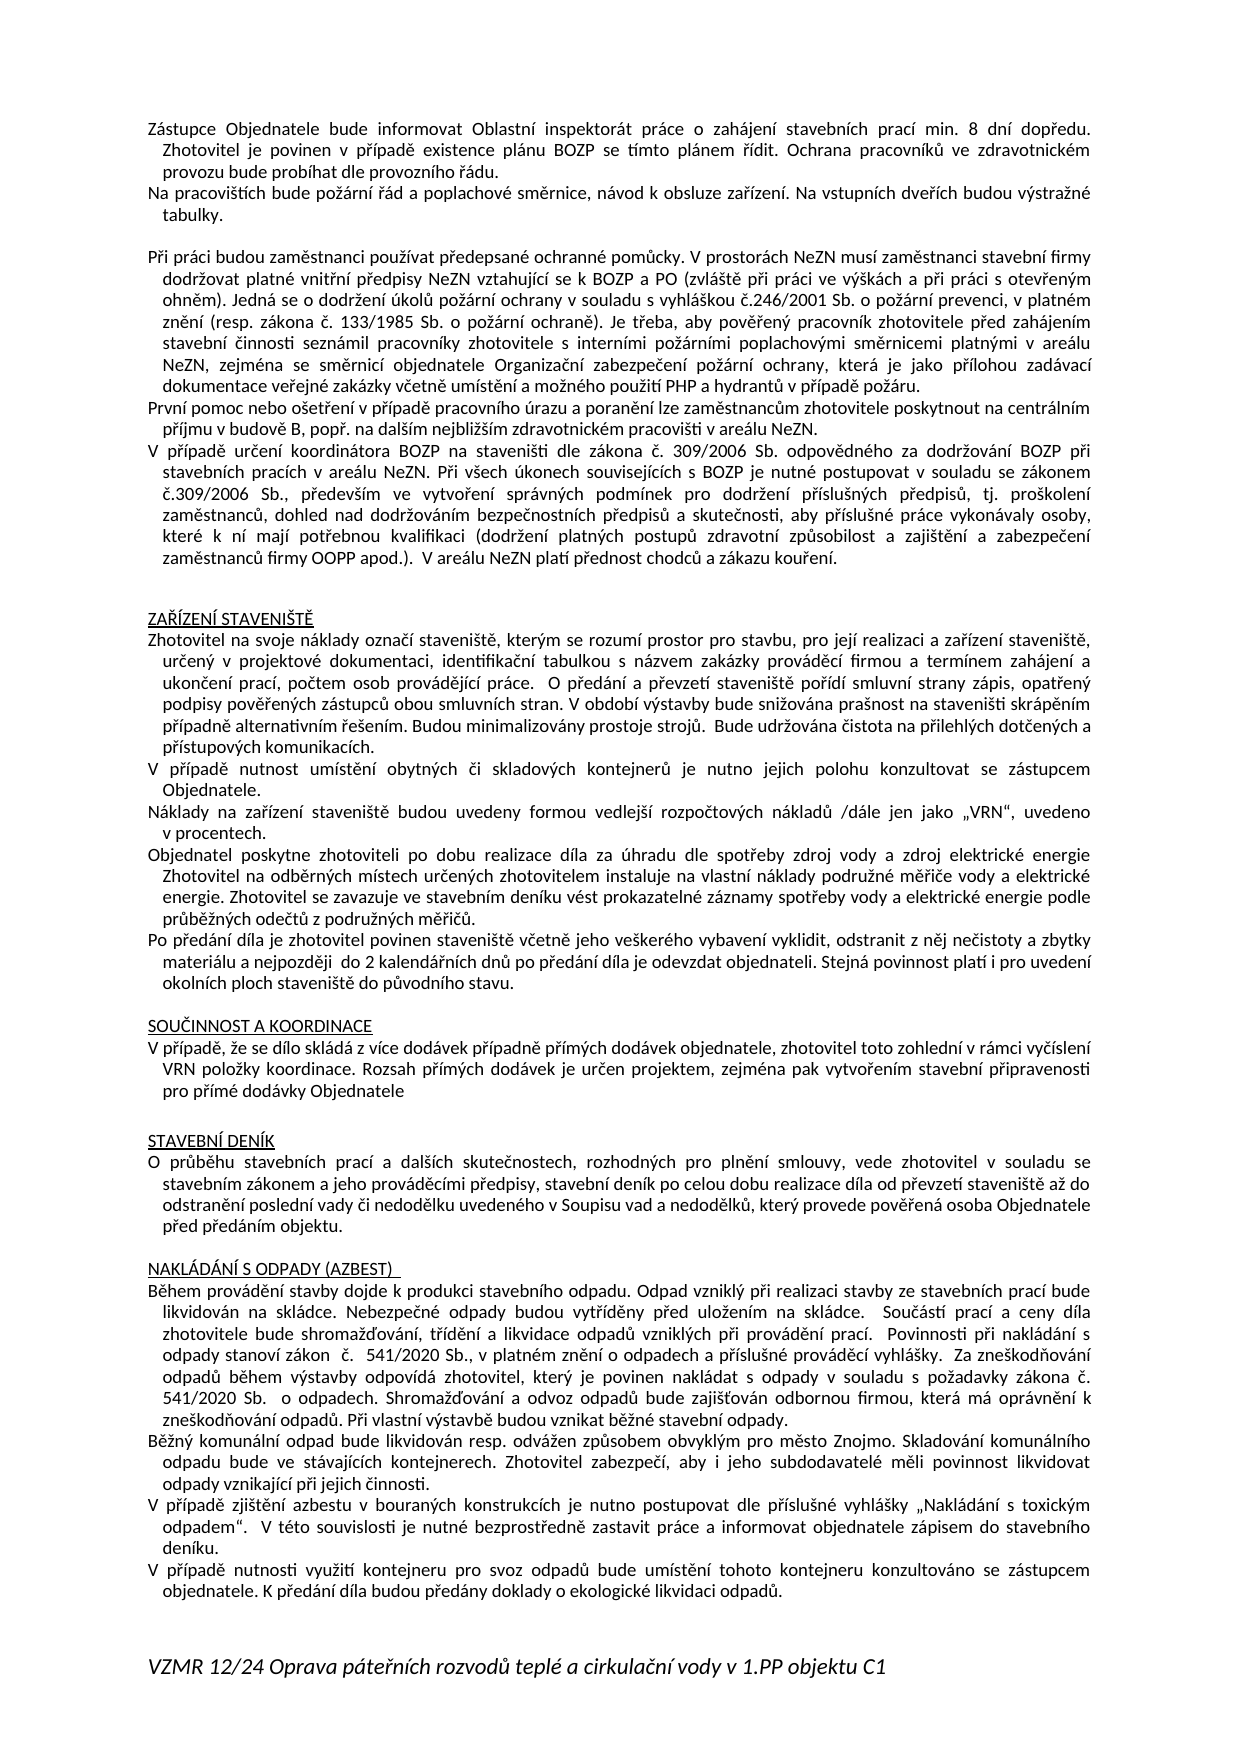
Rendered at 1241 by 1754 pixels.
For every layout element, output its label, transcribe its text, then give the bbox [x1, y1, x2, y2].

text ZAŘÍZENÍ STAVENIŠTĚ [148, 608, 1092, 629]
text Během provádění stavby dojde k produkci stavebního odpadu. Odpad vzniklý při realizaci stavby ze stavebních prací bude likvidován na skládce. Nebezpečné odpady budou vytříděny před uložením na skládce. Součástí prací a ceny díla zhotovitele bude shromažďování, třídění a likvidace odpadů vzniklých při provádění prací. Povinnosti při nakládání s odpady stanoví zákon č. 541/2020 Sb., v platném znění o odpadech a příslušné prováděcí vyhlášky. Za zneškodňování odpadů během výstavby odpovídá zhotovitel, který je povinen nakládat s odpady v souladu s požadavky zákona č. 541/2020 Sb. o odpadech. Shromažďování a odvoz odpadů bude zajišťován odbornou firmou, která má oprávnění k zneškodňování odpadů. Při vlastní výstavbě budou vznikat běžné stavební odpady. [148, 1280, 1092, 1430]
text V případě určení koordinátora BOZP na staveništi dle zákona č. 309/2006 Sb. odpovědného za dodržování BOZP při stavebních pracích v areálu NeZN. Při všech úkonech souvisejících s BOZP je nutné postupovat v souladu se zákonem č.309/2006 Sb., především ve vytvoření správných podmínek pro dodržení příslušných předpisů, tj. proškolení zaměstnanců, dohled nad dodržováním bezpečnostních předpisů a skutečnosti, aby příslušné práce vykonávaly osoby, které k ní mají potřebnou kvalifikaci (dodržení platných postupů zdravotní způsobilost a zajištění a zabezpečení zaměstnanců firmy OOPP apod.). V areálu NeZN platí přednost chodců a zákazu kouření. [148, 440, 1092, 569]
text STAVEBNÍ DENÍK [148, 1130, 1092, 1151]
text O průběhu stavebních prací a dalších skutečnostech, rozhodných pro plnění smlouvy, vede zhotovitel v souladu se stavebním zákonem a jeho prováděcími předpisy, stavební deník po celou dobu realizace díla od převzetí staveniště až do odstranění poslední vady či nedodělku uvedeného v Soupisu vad a nedodělků, který provede pověřená osoba Objednatele před předáním objektu. [148, 1151, 1092, 1237]
text Objednatel poskytne zhotoviteli po dobu realizace díla za úhradu dle spotřeby zdroj vody a zdroj elektrické energie Zhotovitel na odběrných místech určených zhotovitelem instaluje na vlastní náklady podružné měřiče vody a elektrické energie. Zhotovitel se zavazuje ve stavebním deníku vést prokazatelné záznamy spotřeby vody a elektrické energie podle průběžných odečtů z podružných měřičů. [148, 844, 1092, 930]
text V případě zjištění azbestu v bouraných konstrukcích je nutno postupovat dle příslušné vyhlášky „Nakládání s toxickým odpadem“. V této souvislosti je nutné bezprostředně zastavit práce a informovat objednatele zápisem do stavebního deníku. [148, 1495, 1092, 1559]
text Běžný komunální odpad bude likvidován resp. odvážen způsobem obvyklým pro město Znojmo. Skladování komunálního odpadu bude ve stávajících kontejnerech. Zhotovitel zabezpečí, aby i jeho subdodavatelé měli povinnost likvidovat odpady vznikající při jejich činnosti. [148, 1430, 1092, 1495]
text Zástupce Objednatele bude informovat Oblastní inspektorát práce o zahájení stavebních prací min. 8 dní dopředu. Zhotovitel je povinen v případě existence plánu BOZP se tímto plánem řídit. Ochrana pracovníků ve zdravotnickém provozu bude probíhat dle provozního řádu. [148, 118, 1092, 182]
text První pomoc nebo ošetření v případě pracovního úrazu a poranění lze zaměstnancům zhotovitele poskytnout na centrálním příjmu v budově B, popř. na dalším nejbližším zdravotnickém pracovišti v areálu NeZN. [148, 397, 1092, 440]
text Náklady na zařízení staveniště budou uvedeny formou vedlejší rozpočtových nákladů /dále jen jako „VRN“, uvedeno v procentech. [148, 801, 1092, 844]
text V případě nutnosti využití kontejneru pro svoz odpadů bude umístění tohoto kontejneru konzultováno se zástupcem objednatele. K předání díla budou předány doklady o ekologické likvidaci odpadů. [148, 1559, 1092, 1602]
text Při práci budou zaměstnanci používat předepsané ochranné pomůcky. V prostorách NeZN musí zaměstnanci stavební firmy dodržovat platné vnitřní předpisy NeZN vztahující se k BOZP a PO (zvláště při práci ve výškách a při práci s otevřeným ohněm). Jedná se o dodržení úkolů požární ochrany v souladu s vyhláškou č.246/2001 Sb. o požární prevenci, v platném znění (resp. zákona č. 133/1985 Sb. o požární ochraně). Je třeba, aby pověřený pracovník zhotovitele před zahájením stavební činnosti seznámil pracovníky zhotovitele s interními požárními poplachovými směrnicemi platnými v areálu NeZN, zejména se směrnicí objednatele Organizační zabezpečení požární ochrany, která je jako přílohou zadávací dokumentace veřejné zakázky včetně umístění a možného použití PHP a hydrantů v případě požáru. [148, 247, 1092, 397]
text Po předání díla je zhotovitel povinen staveniště včetně jeho veškerého vybavení vyklidit, odstranit z něj nečistoty a zbytky materiálu a nejpozději do 2 kalendářních dnů po předání díla je odevzdat objednateli. Stejná povinnost platí i pro uvedení okolních ploch staveniště do původního stavu. [148, 930, 1092, 994]
text Na pracovištích bude požární řád a poplachové směrnice, návod k obsluze zařízení. Na vstupních dveřích budou výstražné tabulky. [148, 182, 1092, 225]
text NAKLÁDÁNÍ S ODPADY (AZBEST) [148, 1259, 1092, 1280]
text V případě, že se dílo skládá z více dodávek případně přímých dodávek objednatele, zhotovitel toto zohlední v rámci vyčíslení VRN položky koordinace. Rozsah přímých dodávek je určen projektem, zejména pak vytvořením stavební připravenosti pro přímé dodávky Objednatele [148, 1037, 1092, 1101]
text SOUČINNOST A KOORDINACE [148, 1016, 1092, 1037]
text Zhotovitel na svoje náklady označí staveniště, kterým se rozumí prostor pro stavbu, pro její realizaci a zařízení staveniště, určený v projektové dokumentaci, identifikační tabulkou s názvem zakázky prováděcí firmou a termínem zahájení a ukončení prací, počtem osob provádějící práce. O předání a převzetí staveniště pořídí smluvní strany zápis, opatřený podpisy pověřených zástupců obou smluvních stran. V období výstavby bude snižována prašnost na staveništi skrápěním případně alternativním řešením. Budou minimalizovány prostoje strojů. Bude udržována čistota na přilehlých dotčených a přístupových komunikacích. [148, 629, 1092, 758]
text V případě nutnost umístění obytných či skladových kontejnerů je nutno jejich polohu konzultovat se zástupcem Objednatele. [148, 758, 1092, 801]
